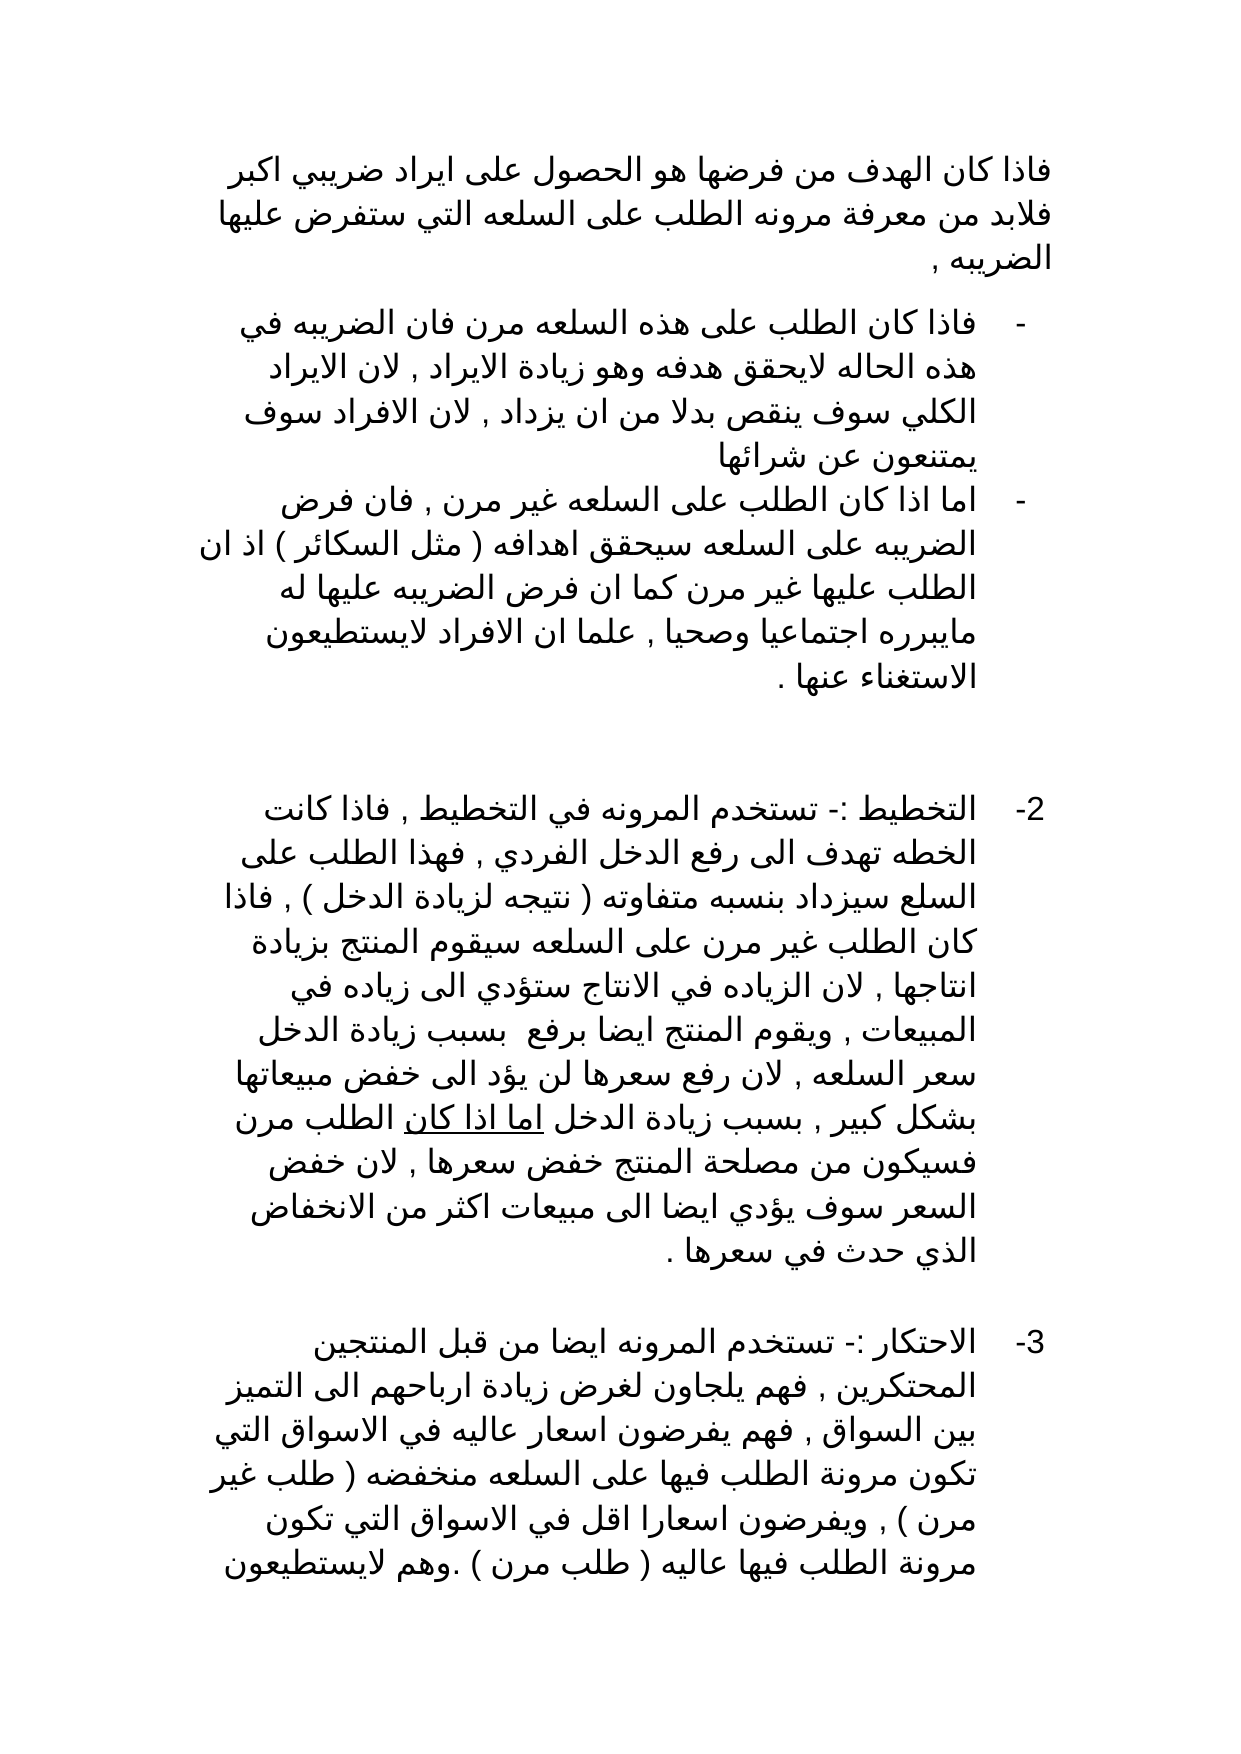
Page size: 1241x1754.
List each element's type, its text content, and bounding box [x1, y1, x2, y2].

list التخطيط :- تستخدم المرونه في التخطيط , فاذا كانت الخطه تهدف الى رفع الدخل الفردي , فهذا الطلب على السلع سيزداد بنسبه متفاوته ( نتيجه لزيادة الدخل ) , فاذا كان الطلب غير مرن على السلعه سيقوم المنتج بزيادة انتاجها , لان الزياده في الانتاج ستؤدي الى زياده في المبيعات , ويقوم المنتج ايضا برفع بسبب زيادة الدخل [187, 789, 1015, 1048]
list سعر السلعه , لان رفع سعرها لن يؤد الى خفض مبيعاتها بشكل كبير , بسبب زيادة الدخل اما اذا كان الطلب مرن فسيكون من مصلحة المنتج خفض سعرها , لان خفض السعر سوف يؤدي ايضا الى مبيعات اكثر من الانخفاض الذي حدث في سعرها . [187, 1054, 978, 1269]
list فاذا كان الطلب على هذه السلعه مرن فان الضريبه في هذه الحاله لايحقق هدفه وهو زيادة الايراد , لان الايراد الكلي سوف ينقص بدلا من ان يزداد , لان الافراد سوف يمتنعون عن شرائها [187, 303, 1015, 474]
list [187, 1322, 1015, 1581]
list اما اذا كان الطلب على السلعه غير مرن , فان فرض الضريبه على السلعه سيحقق اهدافه ( مثل السكائر ) اذ ان الطلب عليها غير مرن كما ان فرض الضريبه عليها له مايبرره اجتماعيا وصحيا , علما ان الافراد لايستطيعون الاستغناء عنها . [187, 480, 1015, 695]
text فاذا كان الهدف من فرضها هو الحصول على ايراد ضريبي اكبر فلابد من معرفة مرونه الطلب على السلعه التي ستفرض عليها الضريبه , [187, 150, 1053, 277]
